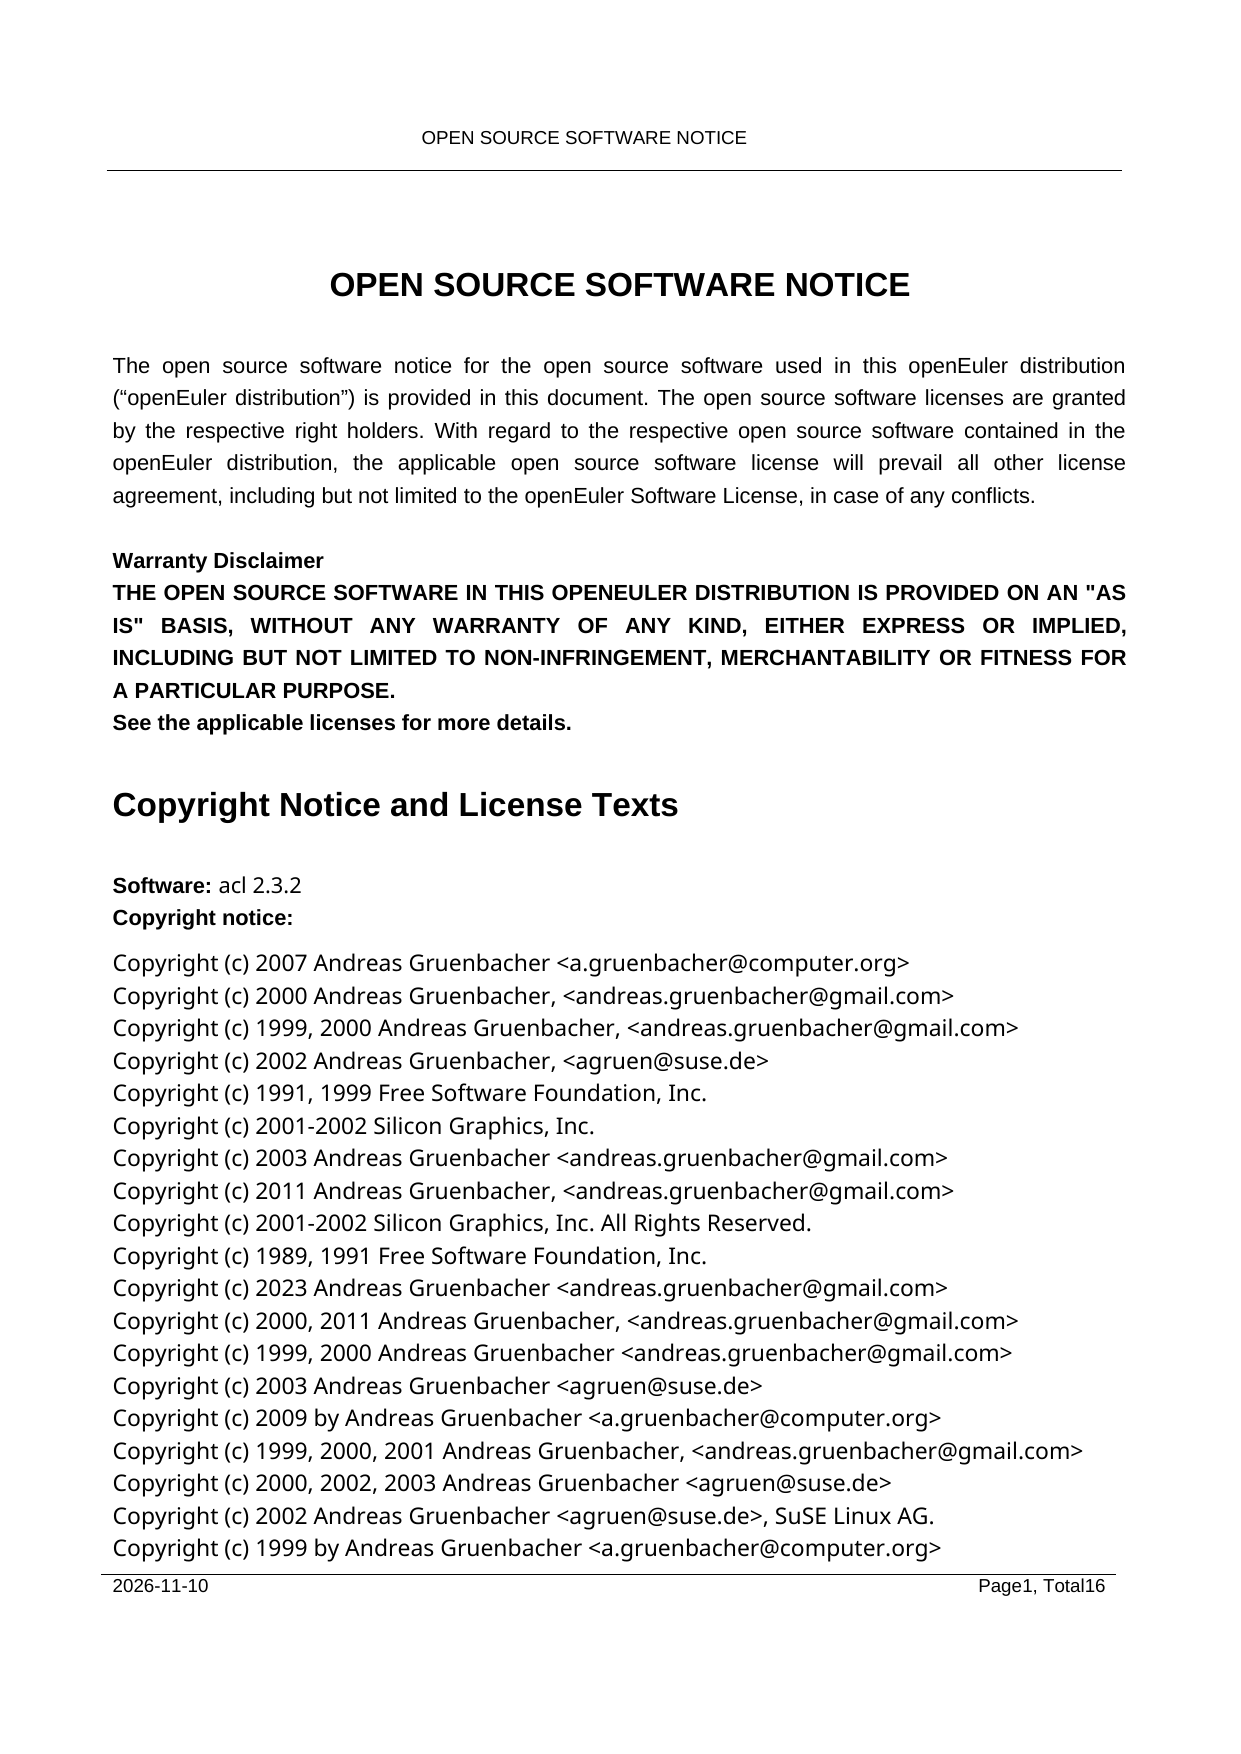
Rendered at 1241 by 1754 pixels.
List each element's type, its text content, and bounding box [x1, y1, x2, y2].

text OPEN SOURCE SOFTWARE NOTICE [112, 251, 1128, 316]
text The open source software notice for the open source software used in this openEuler distribution (“openEuler distribution”) is provided in this document. The open source software licenses are granted by the respective right holders. With regard to the respective open source software contained in the openEuler distribution, the applicable open source software license will prevail all other license agreement, including but not limited to the openEuler Software License, in case of any conflicts. [112, 349, 1128, 511]
text THE OPEN SOURCE SOFTWARE IN THIS OPENEULER DISTRIBUTION IS PROVIDED ON AN "AS IS" BASIS, WITHOUT ANY WARRANTY OF ANY KIND, EITHER EXPRESS OR IMPLIED, INCLUDING BUT NOT LIMITED TO NON-INFRINGEMENT, MERCHANTABILITY OR FITNESS FOR A PARTICULAR PURPOSE. See the applicable licenses for more details. [112, 576, 1128, 739]
title Software: acl 2.3.2 [112, 869, 1128, 901]
text Warranty Disclaimer [112, 544, 1128, 576]
text Copyright notice: [112, 901, 1128, 934]
text Copyright Notice and License Texts [112, 771, 1128, 836]
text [112, 947, 1128, 1564]
